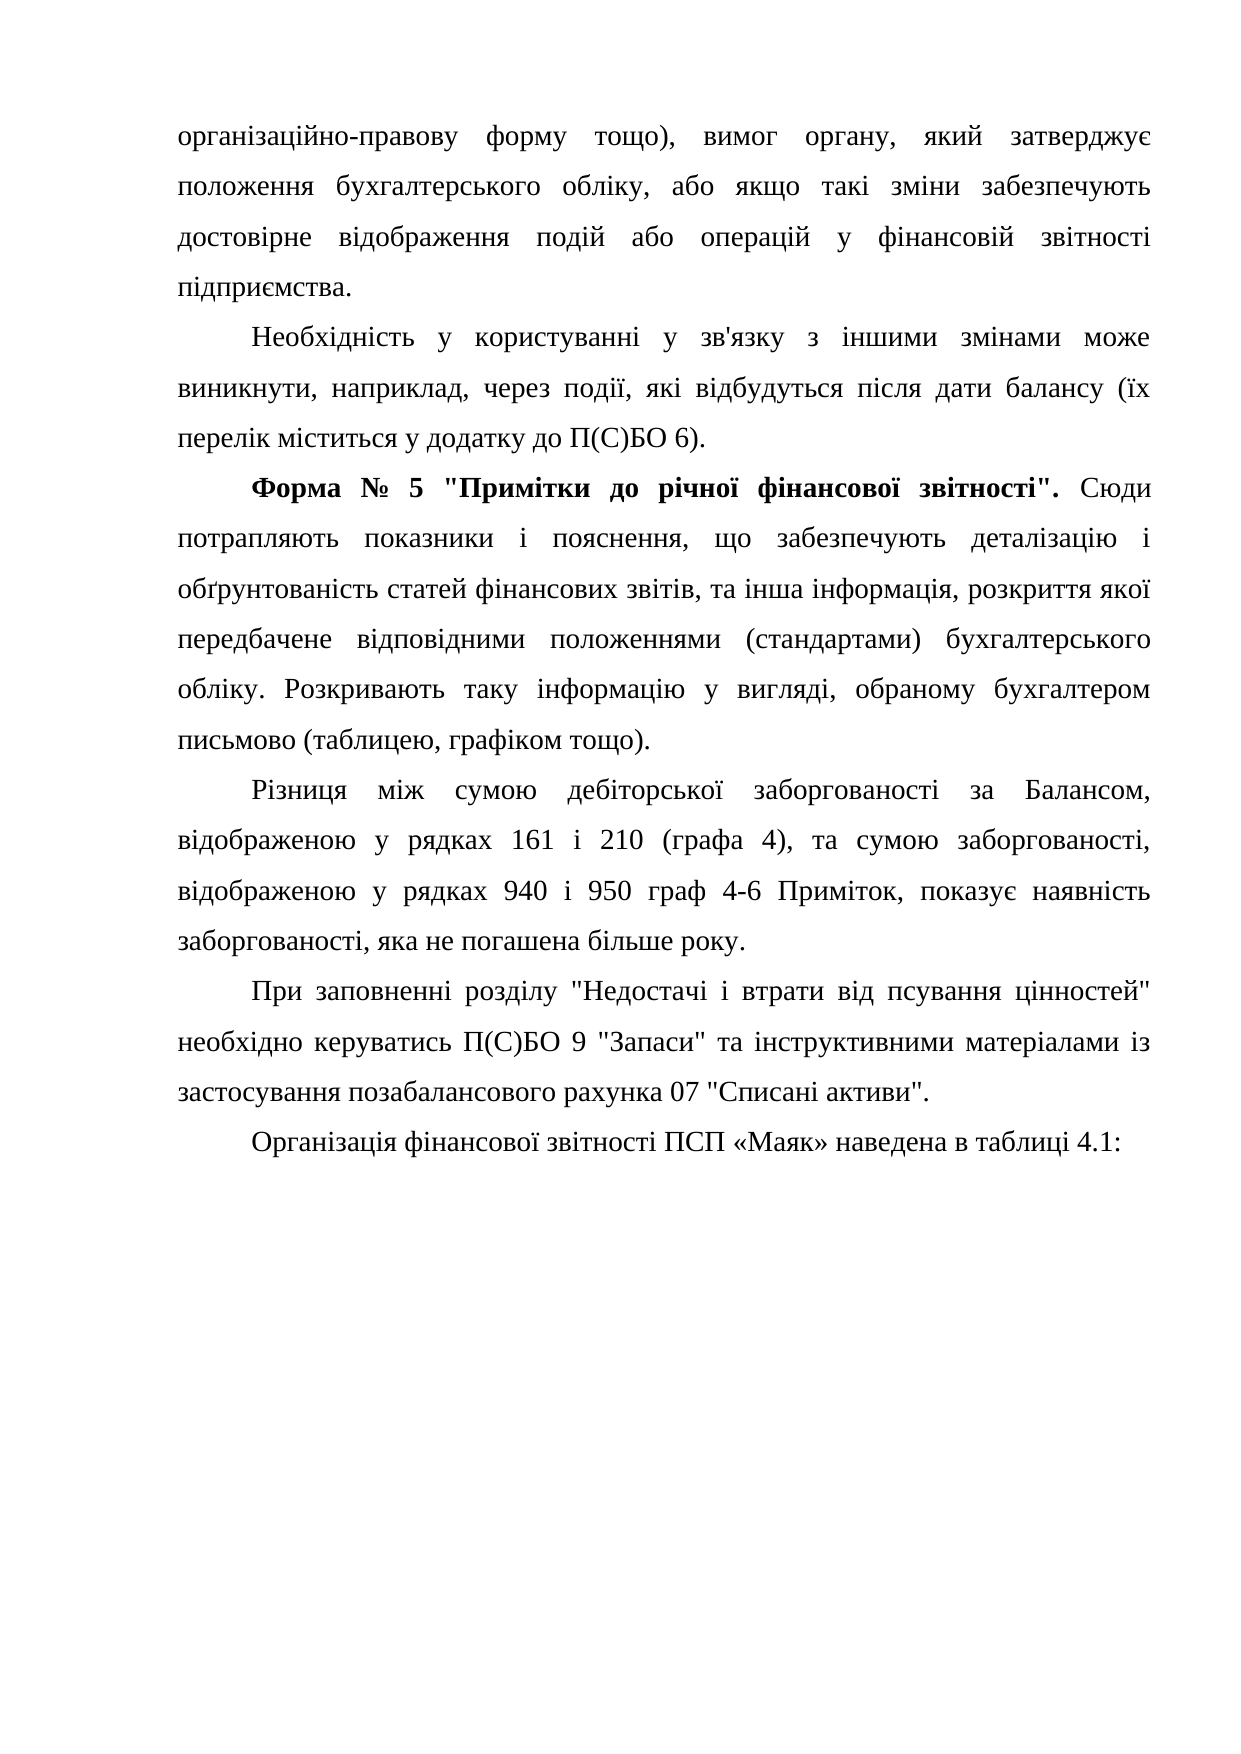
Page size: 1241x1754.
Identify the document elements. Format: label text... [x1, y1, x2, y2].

text Необхідність у користуванні у зв'язку з іншими змінами може виникнути, наприклад, через події, які відбудуться після дати балансу (їх перелік міститься у додатку до П(С)БО 6). [177, 319, 1152, 453]
text Різниця між сумою дебіторської заборгованості за Балансом, відображеною у рядках 161 і 210 (графа 4), та сумою заборгованості, відображеною у рядках 940 і 950 граф 4-6 Приміток, показує наявність заборгованості, яка не погашена більше року. [177, 772, 1152, 957]
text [177, 118, 1152, 303]
text При заповненні розділу "Недостачі і втрати від псування цінностей" необхідно керуватись П(С)БО 9 "Запаси" та інструктивними матеріалами із застосування позабалансового рахунка 07 "Списані активи". [177, 973, 1152, 1108]
text Форма № 5 "Примітки до річної фінансової звітності". Сюди потрапляють показники і пояснення, що забезпечують деталізацію і обґрунтованість статей фінансових звітів, та інша інформація, розкриття якої передбачене відповідними положеннями (стандартами) бухгалтерського обліку. Розкривають таку інформацію у вигляді, обраному бухгалтером письмово (таблицею, графіком тощо). [177, 470, 1152, 755]
text Організація фінансової звітності ПСП «Маяк» наведена в таблиці 4.1: [177, 1124, 1152, 1158]
